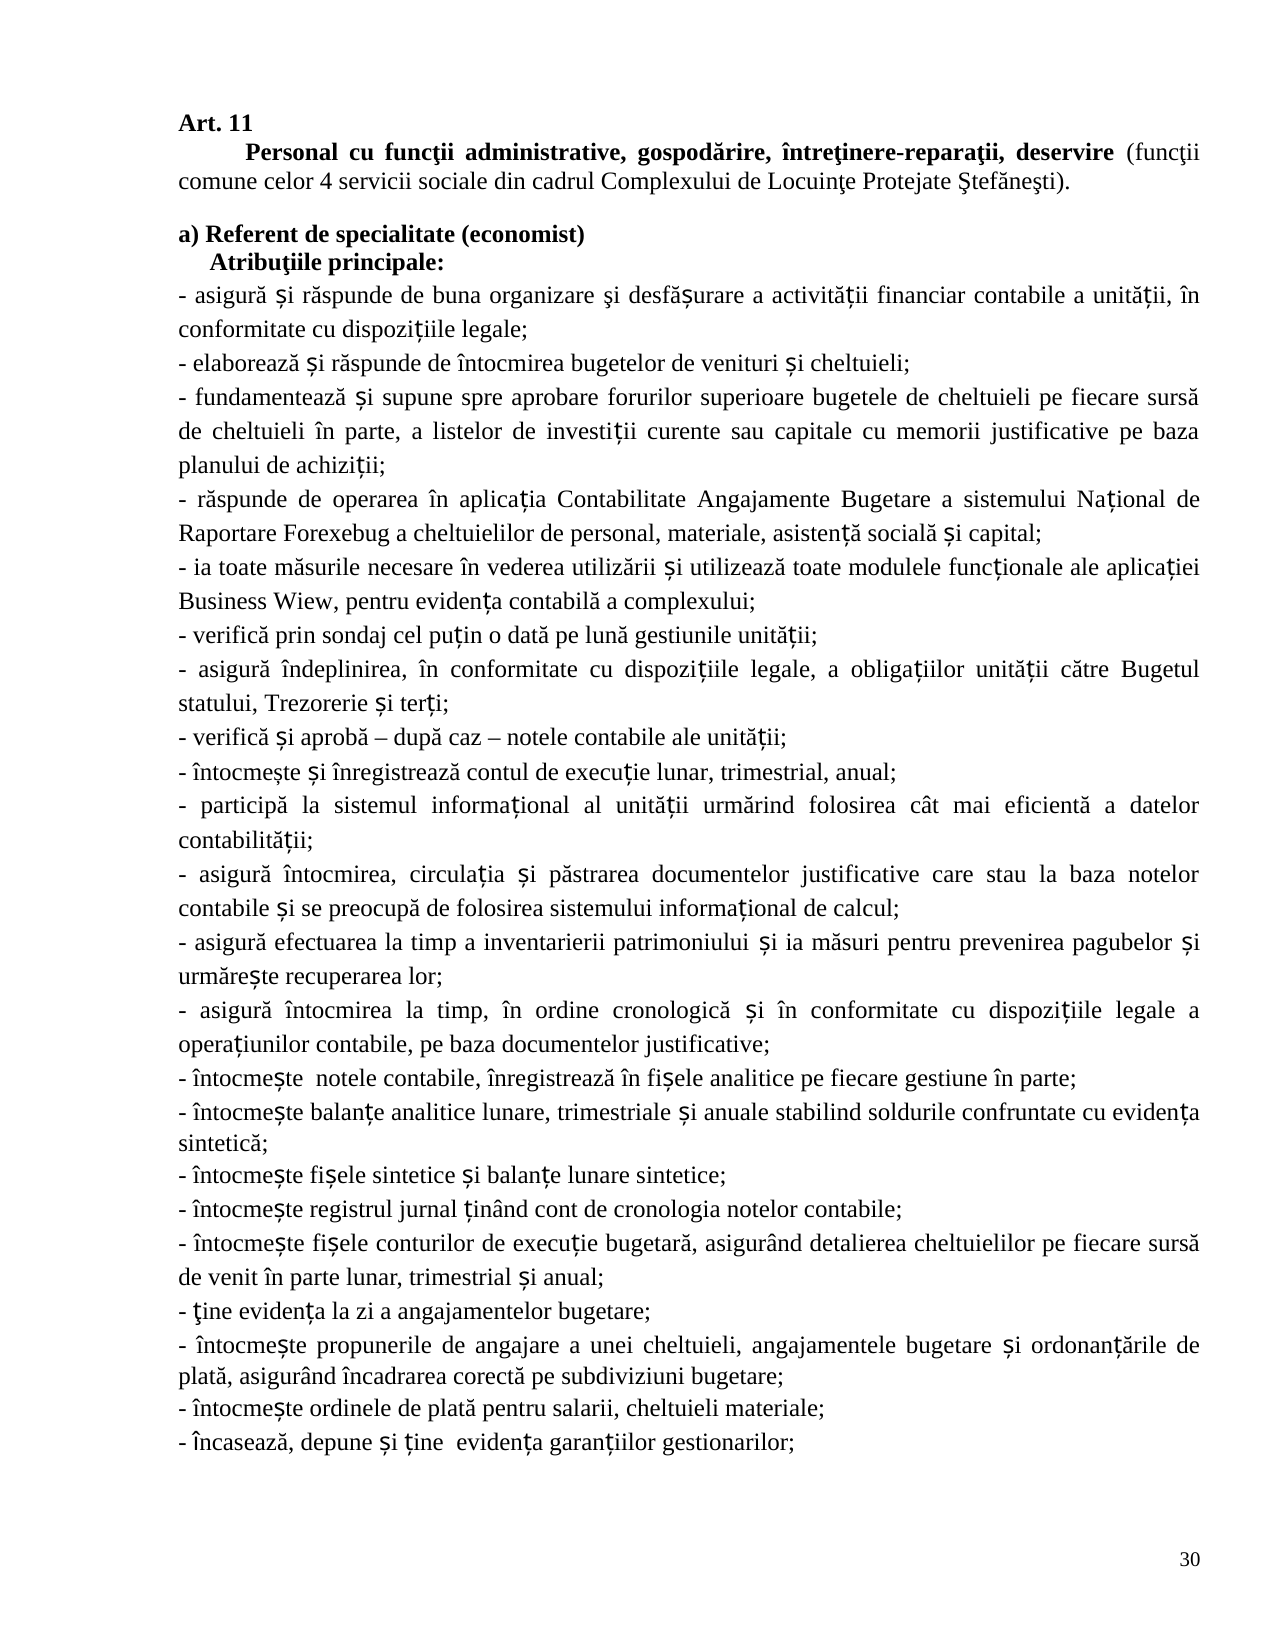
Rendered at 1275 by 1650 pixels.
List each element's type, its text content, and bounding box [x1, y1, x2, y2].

text - asigură întocmirea la timp, în ordine cronologică și în conformitate cu dispozițiile legale a operațiunilor contabile, pe baza documentelor justificative; [178, 992, 1200, 1060]
text - întocmește ordinele de plată pentru salarii, cheltuieli materiale; [178, 1390, 1200, 1424]
text - elaborează și răspunde de întocmirea bugetelor de venituri și cheltuieli; [178, 344, 1200, 378]
text - verifică și aprobă – după caz – notele contabile ale unității; [178, 719, 1200, 753]
text - întocmește și înregistrează contul de execuție lunar, trimestrial, anual; [178, 753, 1200, 787]
text - ia toate măsurile necesare în vederea utilizării și utilizează toate modulele funcționale ale aplicației Business Wiew, pentru evidența contabilă a complexului; [178, 549, 1200, 617]
text - întocmește balanțe analitice lunare, trimestriale și anuale stabilind soldurile confruntate cu evidența sintetică; [178, 1094, 1200, 1157]
text Personal cu funcţii administrative, gospodărire, întreţinere-reparaţii, deservire (funcţii comune celor 4 servicii sociale din cadrul Complexului de Locuinţe Protejate Ştefăneşti). [169, 137, 1200, 195]
text - întocmește propunerile de angajare a unei cheltuieli, angajamentele bugetare și ordonanțările de plată, asigurând încadrarea corectă pe subdiviziuni bugetare; [178, 1327, 1200, 1390]
text - întocmește notele contabile, înregistrează în fișele analitice pe fiecare gestiune în parte; [178, 1060, 1200, 1094]
text Atribuţiile principale: [141, 247, 1185, 276]
text - asigură întocmirea, circulația și păstrarea documentelor justificative care stau la baza notelor contabile și se preocupă de folosirea sistemului informațional de calcul; [178, 855, 1200, 923]
text a) Referent de specialitate (economist) [141, 219, 1185, 247]
text - participă la sistemul informațional al unității urmărind folosirea cât mai eficientă a datelor contabilității; [178, 787, 1200, 855]
text - asigură efectuarea la timp a inventarierii patrimoniului și ia măsuri pentru prevenirea pagubelor și urmărește recuperarea lor; [178, 923, 1200, 992]
text - încasează, depune și ține evidența garanțiilor gestionarilor; [178, 1424, 1200, 1458]
text - întocmește fișele conturilor de execuție bugetară, asigurând detalierea cheltuielilor pe fiecare sursă de venit în parte lunar, trimestrial și anual; [178, 1225, 1200, 1293]
text - asigură îndeplinirea, în conformitate cu dispozițiile legale, a obligațiilor unității către Bugetul statului, Trezorerie și terți; [178, 651, 1200, 719]
text Art. 11 [178, 108, 1200, 137]
text - întocmește fișele sintetice și balanțe lunare sintetice; [178, 1157, 1200, 1191]
text - răspunde de operarea în aplicația Contabilitate Angajamente Bugetare a sistemului Național de Raportare Forexebug a cheltuielilor de personal, materiale, asistență socială și capital; [178, 481, 1200, 549]
text - fundamentează și supune spre aprobare forurilor superioare bugetele de cheltuieli pe fiecare sursă de cheltuieli în parte, a listelor de investiții curente sau capitale cu memorii justificative pe baza planului de achiziții; [178, 378, 1200, 481]
text - asigură și răspunde de buna organizare şi desfășurare a activității financiar contabile a unității, în conformitate cu dispozițiile legale; [178, 276, 1200, 344]
text - verifică prin sondaj cel puțin o dată pe lună gestiunile unității; [178, 617, 1200, 651]
text - întocmește registrul jurnal ținând cont de cronologia notelor contabile; [178, 1191, 1200, 1225]
text - ţine evidența la zi a angajamentelor bugetare; [178, 1293, 1200, 1327]
